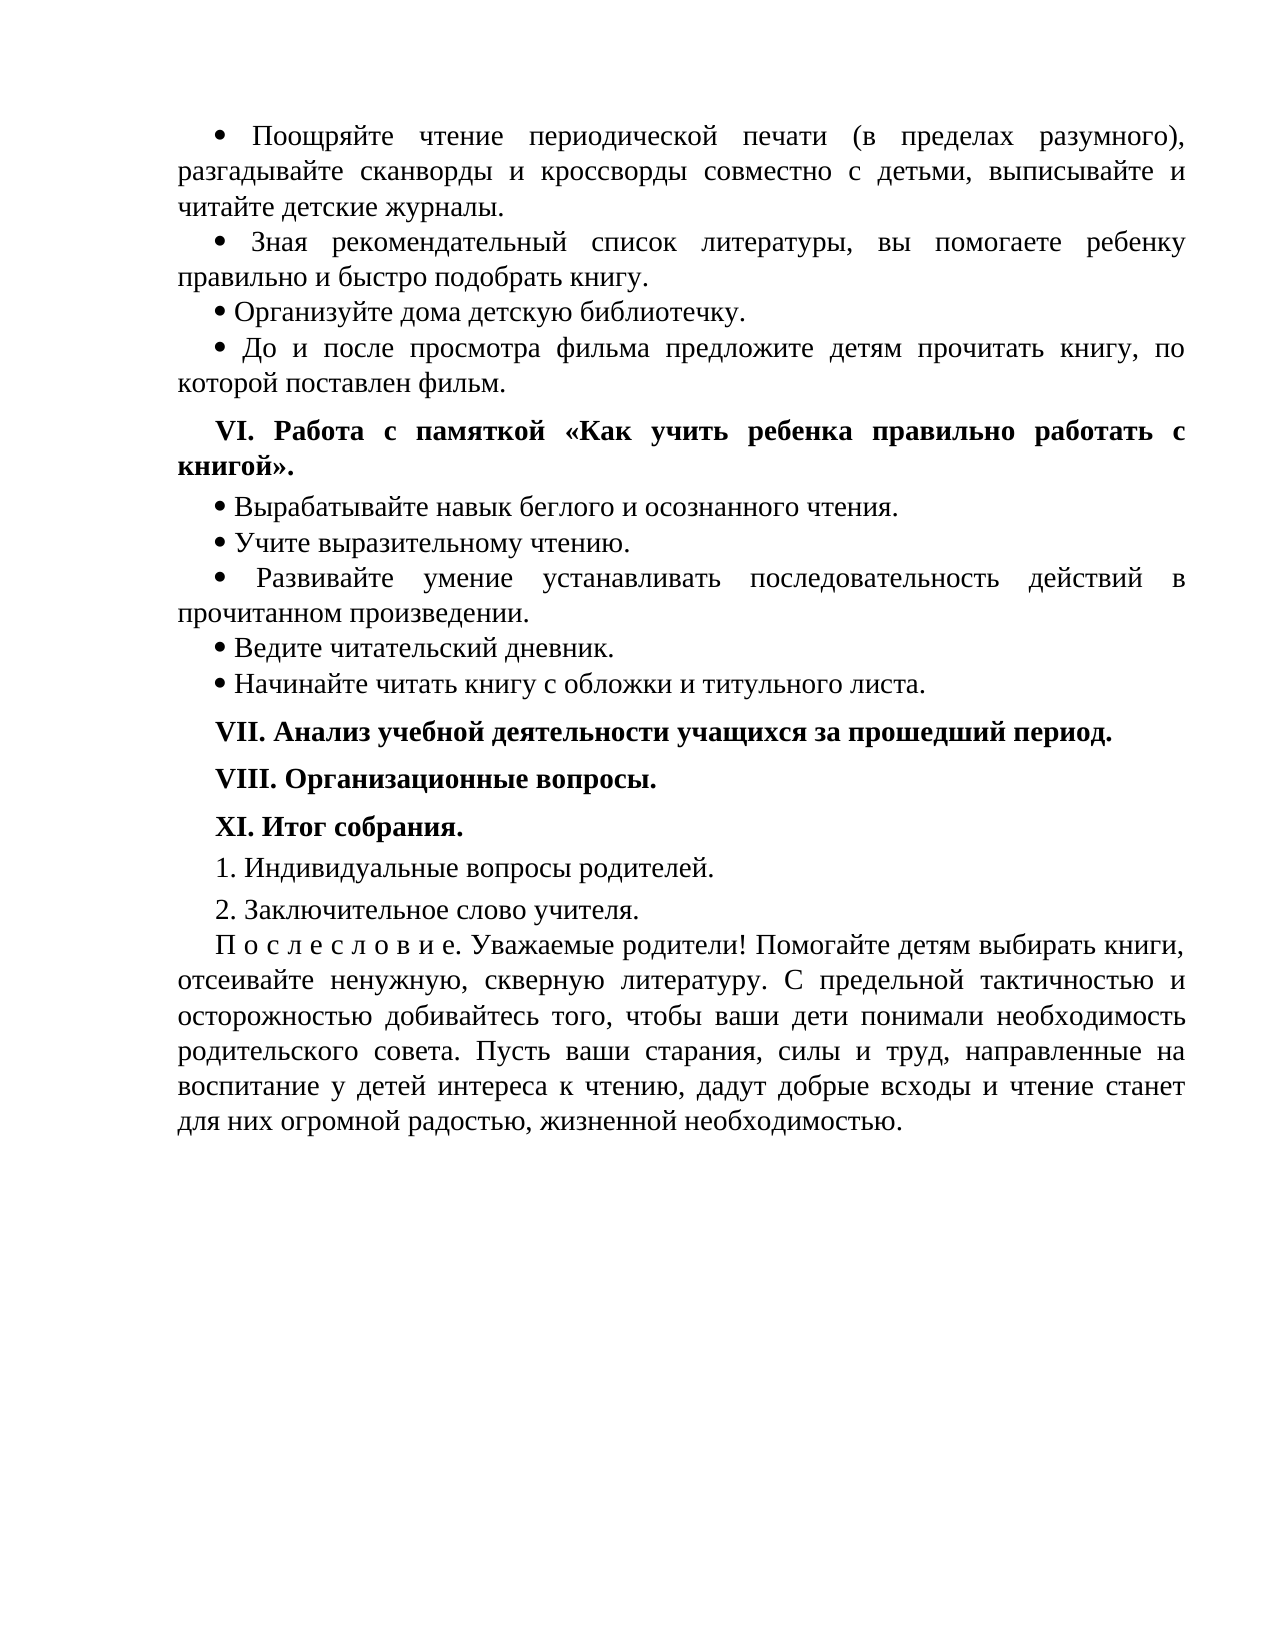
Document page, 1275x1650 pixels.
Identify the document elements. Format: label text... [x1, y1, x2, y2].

text  Поощряйте чтение периодической печати (в пределах разумного), разгадывайте сканворды и кроссворды совместно с детьми, выписывайте и читайте детские журналы. [177, 118, 1186, 222]
text  Учите выразительному чтению. [177, 525, 1186, 558]
text  Развивайте умение устанавливать последовательность действий в прочитанном произведении. [177, 560, 1186, 629]
text VI. Работа с памяткой «Как учить ребенка правильно работать с книгой». [177, 413, 1186, 481]
text  Начинайте читать книгу с обложки и титульного листа. [177, 666, 1186, 699]
text VIII. Организационные вопросы. [177, 761, 1186, 795]
text  Ведите читательский дневник. [177, 631, 1186, 664]
text  Вырабатывайте навык беглого и осознанного чтения. [177, 489, 1186, 523]
text  До и после просмотра фильма предложите детям прочитать книгу, по которой поставлен фильм. [177, 330, 1186, 398]
text  Зная рекомендательный список литературы, вы помогаете ребенку правильно и быстро подобрать книгу. [177, 224, 1186, 293]
text П о с л е с л о в и е. Уважаемые родители! Помогайте детям выбирать книги, отсеивайте ненужную, скверную литературу. С предельной тактичностью и осторожностью добивайтесь того, чтобы ваши дети понимали необходимость родительского совета. Пусть ваши старания, силы и труд, направленные на воспитание у детей интереса к чтению, дадут добрые всходы и чтение станет для них огромной радостью, жизненной необходимостью. [177, 927, 1186, 1137]
text 2. Заключительное слово учителя. [177, 892, 1186, 926]
text  Организуйте дома детскую библиотечку. [177, 294, 1186, 328]
text 1. Индивидуальные вопросы родителей. [177, 851, 1186, 884]
text XI. Итог собрания. [177, 809, 1186, 843]
text VII. Анализ учебной деятельности учащихся за прошедший период. [177, 714, 1186, 747]
